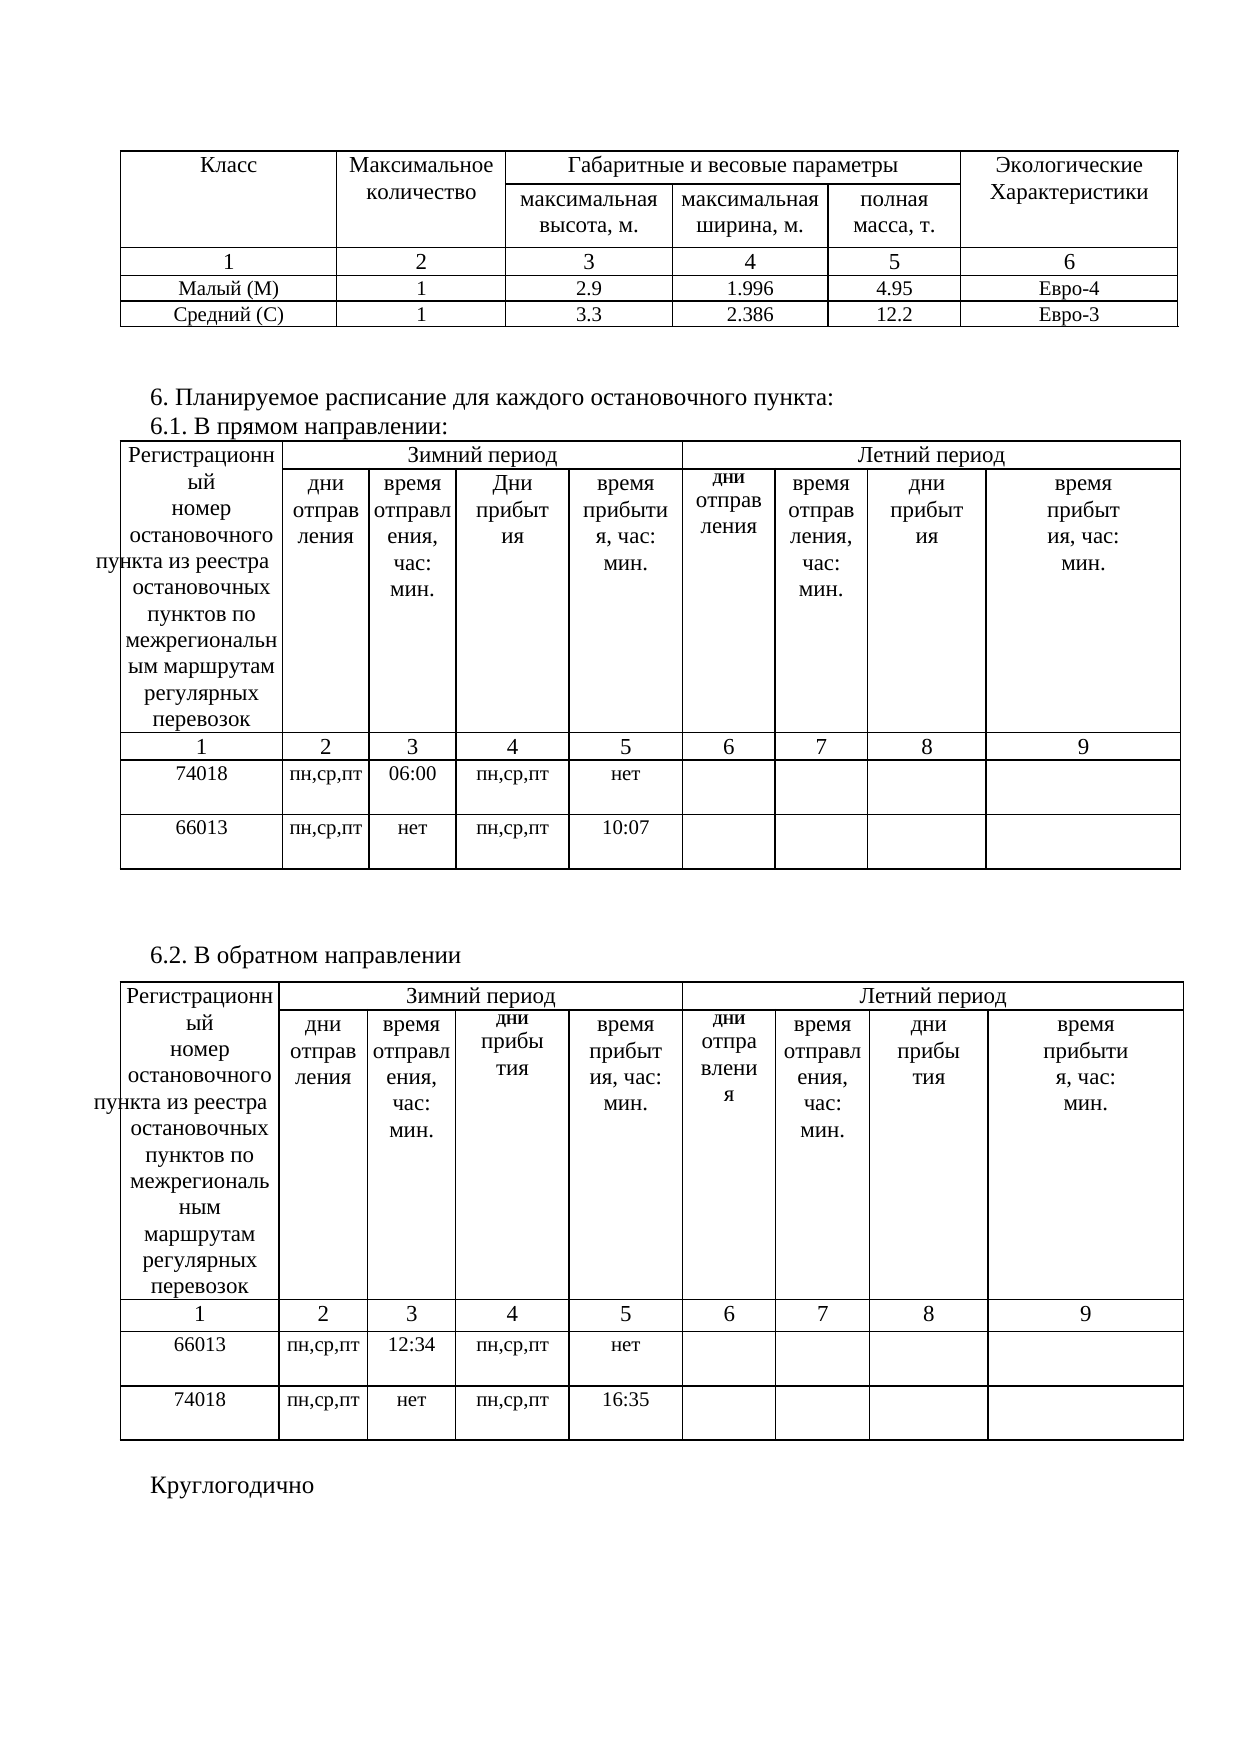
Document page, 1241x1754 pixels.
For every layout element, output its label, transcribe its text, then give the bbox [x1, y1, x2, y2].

table_cell 5 [570, 733, 682, 759]
table_cell 6 [683, 733, 774, 759]
table_cell 2 [337, 248, 505, 274]
table_cell время отправл ения, час: мин. [370, 470, 455, 731]
table_cell пн,ср,пт [456, 1387, 568, 1439]
table_cell время прибыти я, час: мин. [570, 470, 682, 731]
table_cell 6 [683, 1300, 775, 1331]
table_cell 16:35 [570, 1387, 682, 1439]
table_cell 74018 [121, 761, 282, 814]
table_cell время отправл ения, час: мин. [368, 1011, 455, 1299]
table_cell 4.95 [829, 276, 960, 300]
table_header Класс [121, 152, 336, 247]
table_cell время отправл ения, час: мин. [776, 1011, 869, 1299]
table_cell пн,ср,пт [280, 1387, 367, 1439]
table_header Регистрационный номер остановочного пункта из реестра остановочных пунктов по межрегиональным маршрутам регулярных перевозок [121, 983, 278, 1299]
table_header Регистрационный номер остановочного пункта из реестра остановочных пунктов по межрегиональным маршрутам регулярных перевозок [121, 442, 282, 731]
table_cell 4 [673, 248, 827, 274]
table_cell [683, 761, 774, 814]
table_cell [987, 815, 1180, 868]
table_cell 66013 [121, 1332, 278, 1385]
table_cell 6 [961, 248, 1177, 274]
table_cell 3 [370, 733, 455, 759]
table_cell [868, 761, 985, 814]
table_cell [776, 761, 867, 814]
table_cell 4 [457, 733, 568, 759]
text 6. Планируемое расписание для каждого остановочного пункта: [150, 382, 1090, 411]
table_cell 06:00 [370, 761, 455, 814]
table_cell 2 [283, 733, 368, 759]
table_header Зимний период [283, 442, 682, 468]
table_cell 12.2 [829, 302, 960, 326]
table_cell 3 [506, 248, 672, 274]
table_cell полная масса, т. [829, 185, 960, 247]
table_cell 9 [989, 1300, 1183, 1331]
table_cell пн,ср,пт [457, 761, 568, 814]
table_cell 4 [456, 1300, 568, 1331]
table_cell [776, 1332, 869, 1385]
table_cell дни прибы тия [870, 1011, 987, 1299]
table_cell [868, 815, 985, 868]
table_cell 7 [776, 1300, 869, 1331]
text 6.1. В прямом направлении: [150, 411, 1090, 440]
table_cell 1 [121, 248, 336, 274]
table_cell [989, 1332, 1183, 1385]
table_cell 10:07 [570, 815, 682, 868]
table_cell 5 [829, 248, 960, 274]
table_header Экологические Характеристики [961, 152, 1177, 247]
table_cell максимальная ширина, м. [673, 185, 827, 247]
table_cell 74018 [121, 1387, 278, 1439]
table_cell [683, 1332, 775, 1385]
table_cell Евро-4 [961, 276, 1177, 300]
table_cell 3 [368, 1300, 455, 1331]
text 6.2. В обратном направлении [150, 940, 1090, 968]
table_cell [987, 761, 1180, 814]
table_cell нет [570, 761, 682, 814]
table_cell 1 [121, 1300, 278, 1331]
table_header Зимний период [280, 983, 682, 1009]
table_cell ДНИ прибы тия [456, 1011, 568, 1299]
table_cell 1 [121, 733, 282, 759]
table_cell 5 [570, 1300, 682, 1331]
table_header Габаритные и весовые параметры [506, 152, 960, 183]
table_cell пн,ср,пт [283, 815, 368, 868]
table_cell 2 [280, 1300, 367, 1331]
table_cell 2.9 [506, 276, 672, 300]
table_cell 2.386 [673, 302, 827, 326]
table_cell ДНИ отпра влени я [683, 1011, 775, 1299]
table_cell пн,ср,пт [457, 815, 568, 868]
table_cell 3.3 [506, 302, 672, 326]
table_cell дни отправ ления [280, 1011, 367, 1299]
table_cell [776, 815, 867, 868]
table_cell время прибыт ия, час: мин. [570, 1011, 682, 1299]
table_cell 66013 [121, 815, 282, 868]
table_cell пн,ср,пт [280, 1332, 367, 1385]
table_cell максимальная высота, м. [506, 185, 672, 247]
table_cell 1 [337, 302, 505, 326]
table_cell нет [570, 1332, 682, 1385]
table_cell 8 [868, 733, 985, 759]
table_cell [776, 1387, 869, 1439]
table_cell время прибыти я, час: мин. [989, 1011, 1183, 1299]
table_cell 9 [987, 733, 1180, 759]
table_header Летний период [683, 983, 1183, 1009]
table_cell [989, 1387, 1183, 1439]
table_cell 7 [776, 733, 867, 759]
table_cell 8 [870, 1300, 987, 1331]
table_cell 1 [337, 276, 505, 300]
table_cell Малый (М) [121, 276, 336, 300]
table_cell ДНИ отправ ления [683, 470, 774, 731]
table_cell [683, 1387, 775, 1439]
table_cell нет [368, 1387, 455, 1439]
table_cell дни прибыт ия [868, 470, 985, 731]
table_cell дни отправ ления [283, 470, 368, 731]
table_cell 12:34 [368, 1332, 455, 1385]
table_cell [870, 1332, 987, 1385]
table_header Летний период [683, 442, 1180, 468]
table_cell 1.996 [673, 276, 827, 300]
table_cell пн,ср,пт [456, 1332, 568, 1385]
table_cell время отправ ления, час: мин. [776, 470, 867, 731]
table_cell нет [370, 815, 455, 868]
table_cell [683, 815, 774, 868]
table_cell Евро-3 [961, 302, 1177, 326]
text Круглогодично [150, 1470, 1090, 1498]
table_cell Дни прибыт ия [457, 470, 568, 731]
table_cell время прибыт ия, час: мин. [987, 470, 1180, 731]
table_cell Средний (С) [121, 302, 336, 326]
table_header Максимальное количество [337, 152, 505, 247]
table_cell пн,ср,пт [283, 761, 368, 814]
table_cell [870, 1387, 987, 1439]
